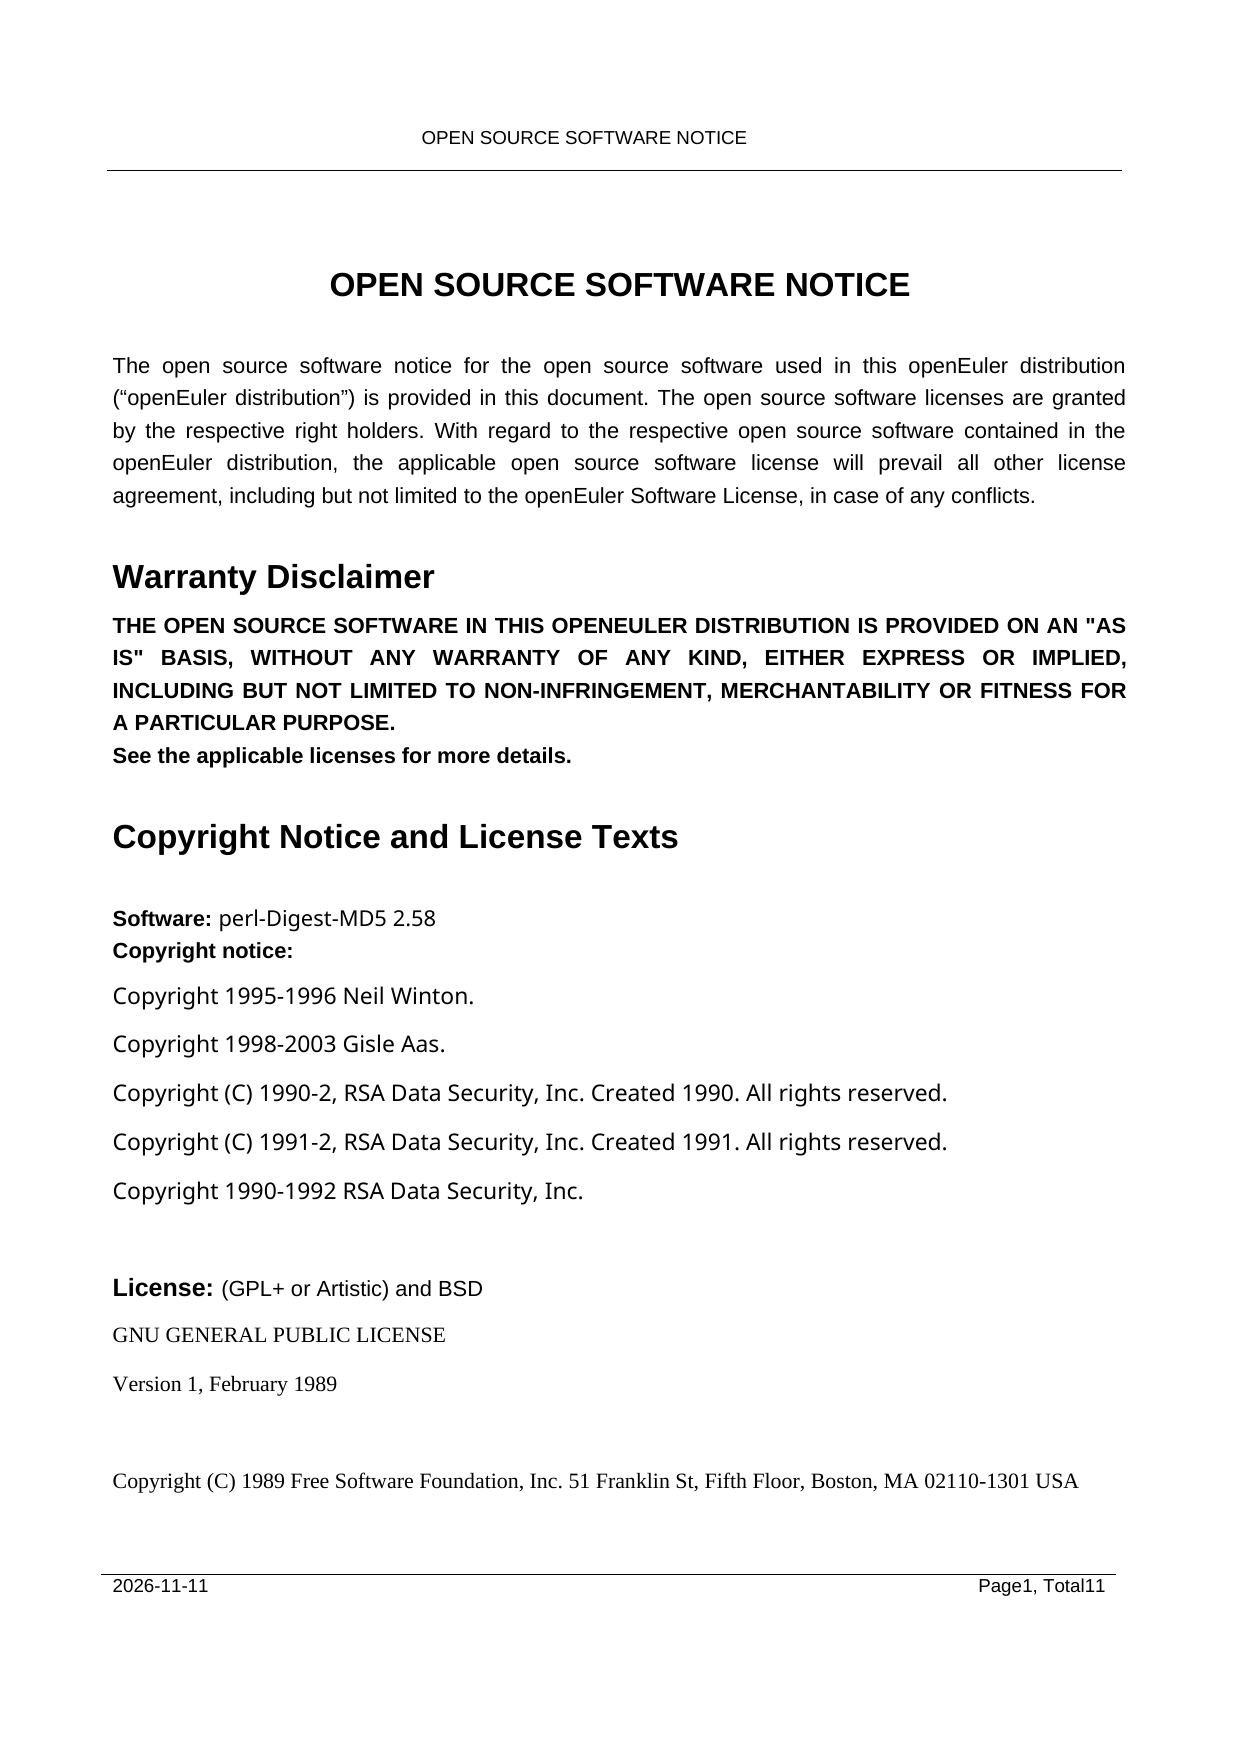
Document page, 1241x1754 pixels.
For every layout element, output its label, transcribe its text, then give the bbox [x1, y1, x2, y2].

text Copyright Notice and License Texts [112, 804, 1128, 869]
text Copyright notice: [112, 934, 1128, 966]
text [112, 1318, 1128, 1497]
text The open source software notice for the open source software used in this openEuler distribution (“openEuler distribution”) is provided in this document. The open source software licenses are granted by the respective right holders. With regard to the respective open source software contained in the openEuler distribution, the applicable open source software license will prevail all other license agreement, including but not limited to the openEuler Software License, in case of any conflicts. [112, 349, 1128, 511]
text Copyright 1995-1996 Neil Winton. Copyright 1998-2003 Gisle Aas. Copyright (C) 1990-2, RSA Data Security, Inc. Created 1990. All rights reserved. Copyright (C) 1991-2, RSA Data Security, Inc. Created 1991. All rights reserved. Copyright 1990-1992 RSA Data Security, Inc. [112, 979, 1128, 1255]
text Warranty Disclaimer [112, 544, 1128, 609]
text Software: perl-Digest-MD5 2.58 [112, 901, 1128, 934]
text License: (GPL+ or Artistic) and BSD [112, 1272, 1128, 1304]
text THE OPEN SOURCE SOFTWARE IN THIS OPENEULER DISTRIBUTION IS PROVIDED ON AN "AS IS" BASIS, WITHOUT ANY WARRANTY OF ANY KIND, EITHER EXPRESS OR IMPLIED, INCLUDING BUT NOT LIMITED TO NON-INFRINGEMENT, MERCHANTABILITY OR FITNESS FOR A PARTICULAR PURPOSE. See the applicable licenses for more details. [112, 609, 1128, 771]
text OPEN SOURCE SOFTWARE NOTICE [112, 251, 1128, 316]
